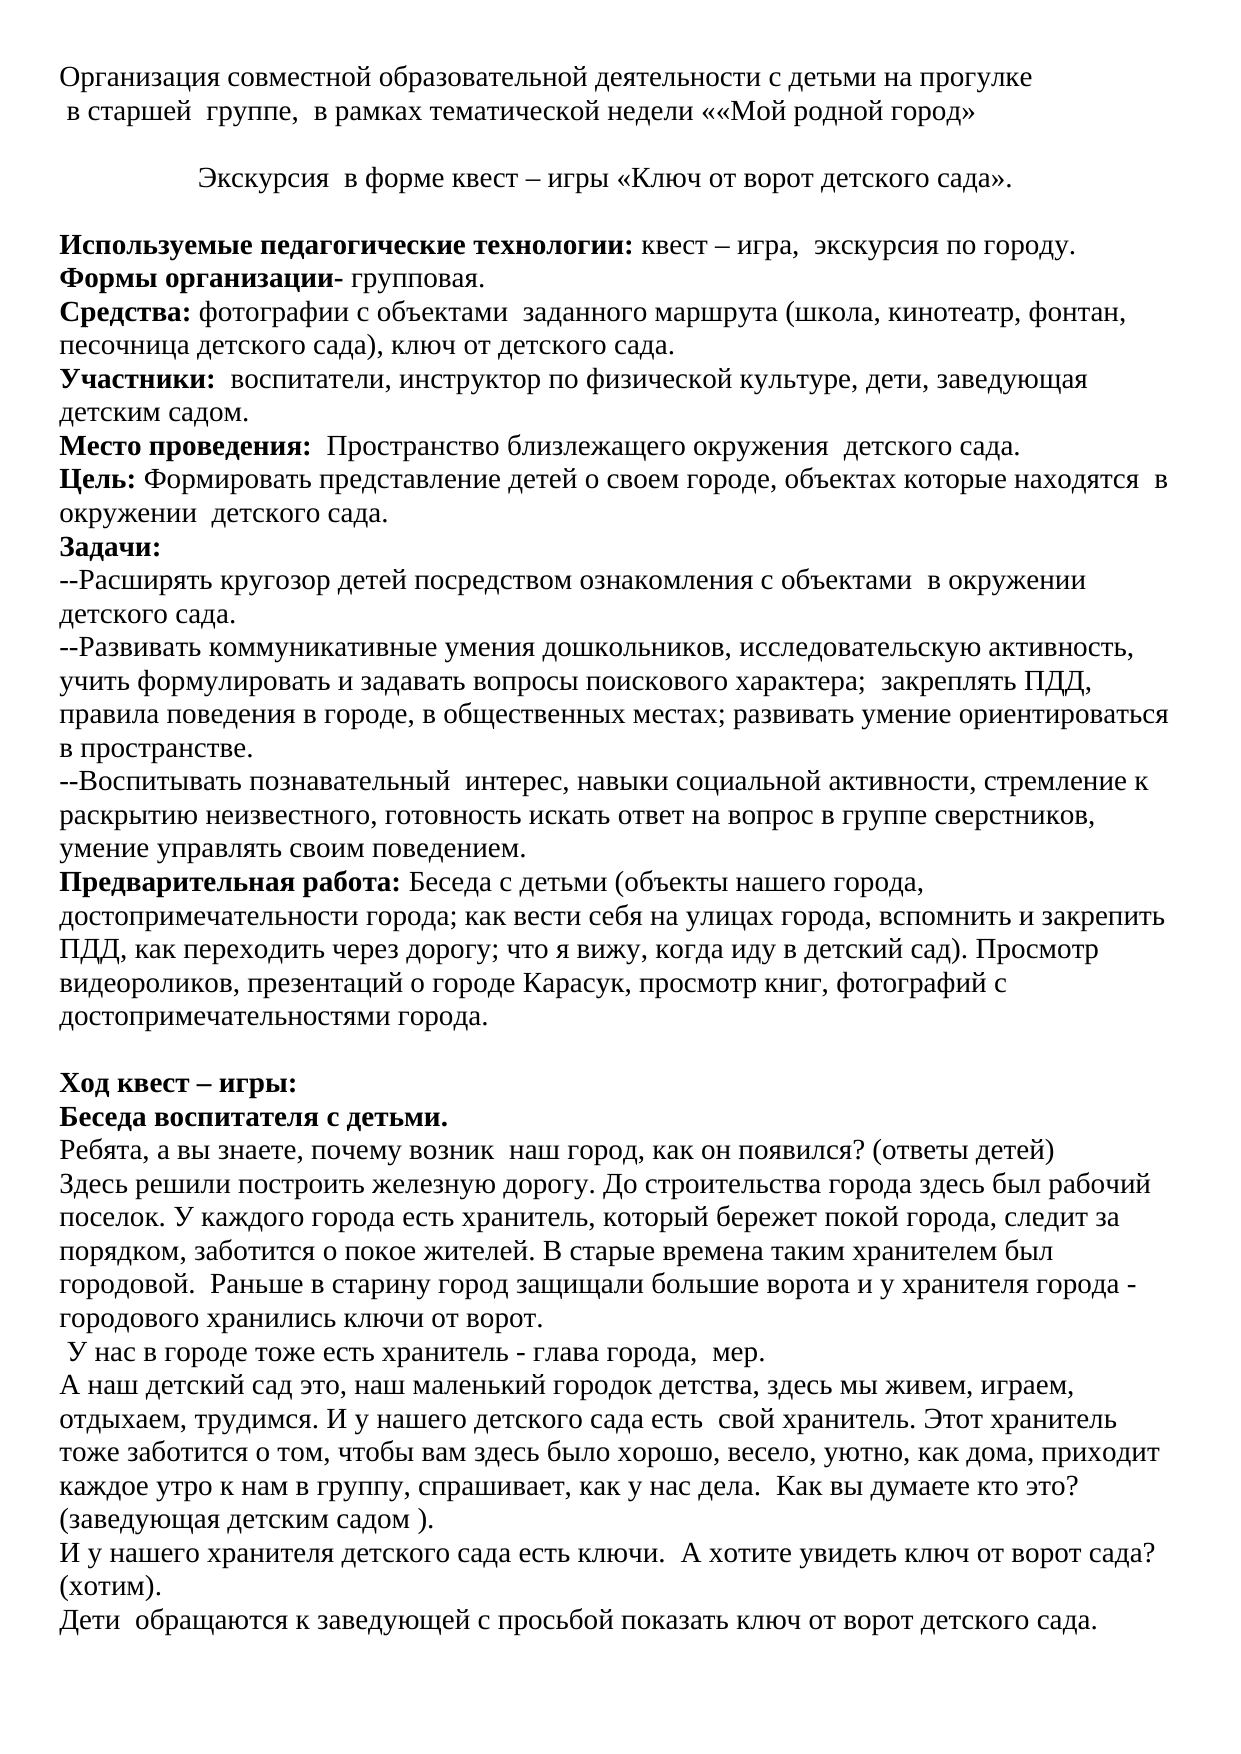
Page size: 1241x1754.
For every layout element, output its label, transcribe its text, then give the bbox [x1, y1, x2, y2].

text Дети обращаются к заведующей с просьбой показать ключ от ворот детского сада. [59, 1602, 1181, 1636]
text Участники: воспитатели, инструктор по физической культуре, дети, заведующая детским садом. [59, 361, 1181, 428]
text Задачи: [59, 529, 1181, 562]
text Цель: Формировать представление детей о своем городе, объектах которые находятся в окружении детского сада. [59, 462, 1181, 529]
text Место проведения: Пространство близлежащего окружения детского сада. [59, 428, 1181, 462]
text Формы организации- групповая. [59, 260, 1181, 294]
text Предварительная работа: Беседа с детьми (объекты нашего города, достопримечательности города; как вести себя на улицах города, вспомнить и закрепить ПДД, как переходить через дорогу; что я вижу, когда иду в детский сад). Просмотр видеороликов, презентаций о городе Карасук, просмотр книг, фотографий с достопримечательностями города. [59, 864, 1181, 1032]
text И у нашего хранителя детского сада есть ключи. А хотите увидеть ключ от ворот сада? (хотим). [59, 1535, 1181, 1602]
text Здесь решили построить железную дорогу. До строительства города здесь был рабочий поселок. У каждого города есть хранитель, который бережет покой города, следит за порядком, заботится о покое жителей. В старые времена таким хранителем был городовой. Раньше в старину город защищали большие ворота и у хранителя города - городового хранились ключи от ворот. [59, 1166, 1181, 1334]
text Ход квест – игры: [59, 1065, 1181, 1099]
text Экскурсия в форме квест – игры «Ключ от ворот детского сада». [59, 160, 1181, 193]
text А наш детский сад это, наш маленький городок детства, здесь мы живем, играем, отдыхаем, трудимся. И у нашего детского сада есть свой хранитель. Этот хранитель тоже заботится о том, чтобы вам здесь было хорошо, весело, уютно, как дома, приходит каждое утро к нам в группу, спрашивает, как у нас дела. Как вы думаете кто это? (заведующая детским садом ). [59, 1367, 1181, 1535]
text --Воспитывать познавательный интерес, навыки социальной активности, стремление к раскрытию неизвестного, готовность искать ответ на вопрос в группе сверстников, умение управлять своим поведением. [59, 763, 1181, 864]
text --Расширять кругозор детей посредством ознакомления с объектами в окружении детского сада. [59, 562, 1181, 629]
text Организация совместной образовательной деятельности с детьми на прогулке [59, 59, 1181, 93]
text --Развивать коммуникативные умения дошкольников, исследовательскую активность, учить формулировать и задавать вопросы поискового характера; закреплять ПДД, правила поведения в городе, в общественных местах; развивать умение ориентироваться в пространстве. [59, 629, 1181, 763]
text У нас в городе тоже есть хранитель - глава города, мер. [59, 1334, 1181, 1367]
text Используемые педагогические технологии: квест – игра, экскурсия по городу. [59, 227, 1181, 260]
text в старшей группе, в рамках тематической недели ««Мой родной город» [59, 93, 1181, 126]
text Средства: фотографии с объектами заданного маршрута (школа, кинотеатр, фонтан, песочница детского сада), ключ от детского сада. [59, 294, 1181, 361]
text Ребята, а вы знаете, почему возник наш город, как он появился? (ответы детей) [59, 1132, 1181, 1166]
text Беседа воспитателя с детьми. [59, 1099, 1181, 1132]
